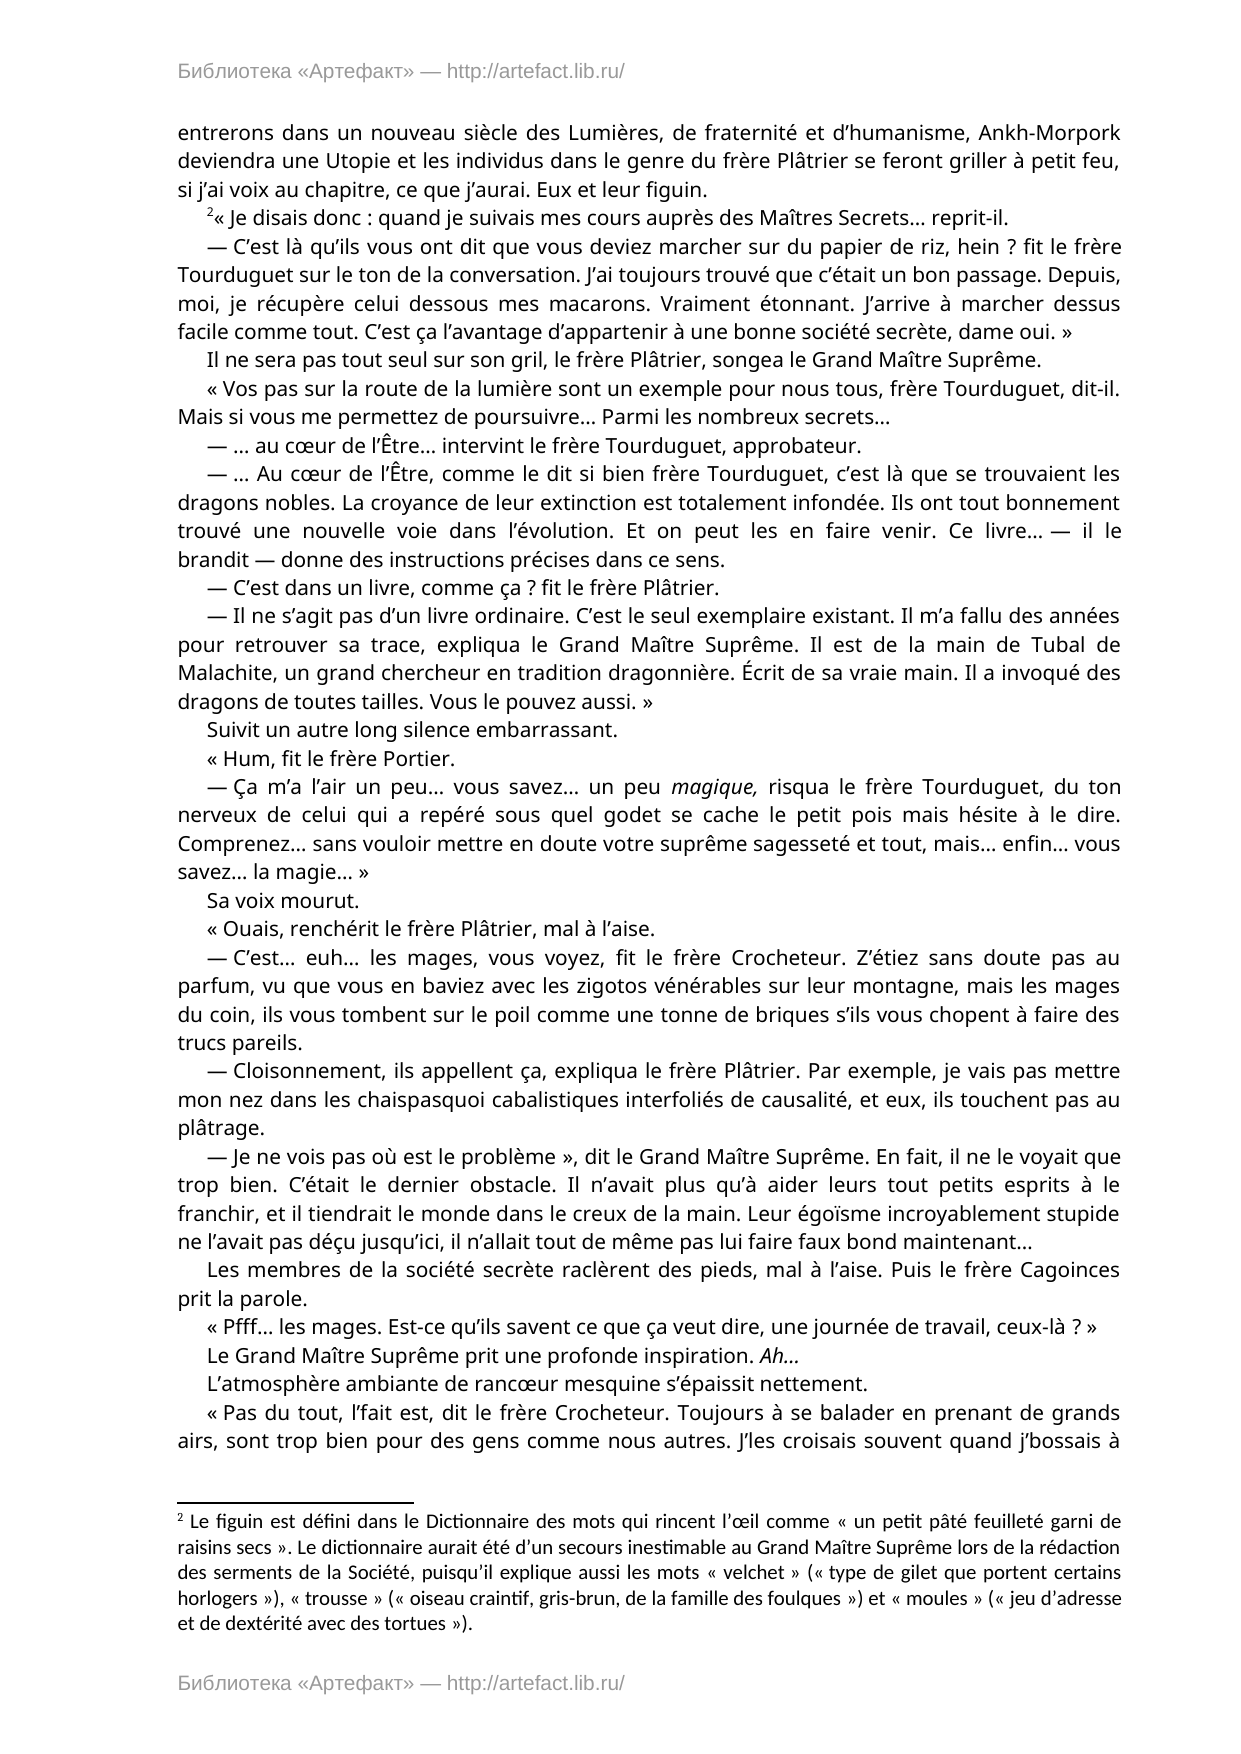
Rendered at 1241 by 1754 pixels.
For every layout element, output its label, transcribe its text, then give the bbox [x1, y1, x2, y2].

text Suivit un autre long silence embarrassant. [177, 715, 1122, 744]
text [177, 1398, 1122, 1455]
text « Hum, fit le frère Portier. [177, 744, 1122, 772]
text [177, 118, 1122, 203]
text « Vos pas sur la route de la lumière sont un exemple pour nous tous, frère Tourduguet, dit-il. Mais si vous me permettez de poursuivre… Parmi les nombreux secrets… [177, 374, 1122, 431]
text L’atmosphère ambiante de rancœur mesquine s’épaissit nettement. [177, 1369, 1122, 1398]
text Les membres de la société secrète raclèrent des pieds, mal à l’aise. Puis le frère Cagoinces prit la parole. [177, 1256, 1122, 1312]
text Sa voix mourut. [177, 886, 1122, 914]
text — … Au cœur de l’Être, comme le dit si bien frère Tourduguet, c’est là que se trouvaient les dragons nobles. La croyance de leur extinction est totalement infondée. Ils ont tout bonnement trouvé une nouvelle voie dans l’évolution. Et on peut les en faire venir. Ce livre… — il le brandit — donne des instructions précises dans ce sens. [177, 459, 1122, 573]
text « Je disais donc : quand je suivais mes cours auprès des Maîtres Secrets… reprit-il. [177, 203, 1122, 232]
text — C’est… euh… les mages, vous voyez, fit le frère Crocheteur. Z’étiez sans doute pas au parfum, vu que vous en baviez avec les zigotos vénérables sur leur montagne, mais les mages du coin, ils vous tombent sur le poil comme une tonne de briques s’ils vous chopent à faire des trucs pareils. [177, 943, 1122, 1057]
text — Il ne s’agit pas d’un livre ordinaire. C’est le seul exemplaire existant. Il m’a fallu des années pour retrouver sa trace, expliqua le Grand Maître Suprême. Il est de la main de Tubal de Malachite, un grand chercheur en tradition dragonnière. Écrit de sa vraie main. Il a invoqué des dragons de toutes tailles. Vous le pouvez aussi. » [177, 602, 1122, 715]
text — C’est là qu’ils vous ont dit que vous deviez marcher sur du papier de riz, hein ? fit le frère Tourduguet sur le ton de la conversation. J’ai toujours trouvé que c’était un bon passage. Depuis, moi, je récupère celui dessous mes macarons. Vraiment étonnant. J’arrive à marcher dessus facile comme tout. C’est ça l’avantage d’appartenir à une bonne société secrète, dame oui. » [177, 232, 1122, 346]
text Le Grand Maître Suprême prit une profonde inspiration. Ah… [177, 1341, 1122, 1369]
text « Ouais, renchérit le frère Plâtrier, mal à l’aise. [177, 914, 1122, 943]
text « Pfff… les mages. Est-ce qu’ils savent ce que ça veut dire, une journée de travail, ceux-là ? » [177, 1312, 1122, 1341]
text — Cloisonnement, ils appellent ça, expliqua le frère Plâtrier. Par exemple, je vais pas mettre mon nez dans les chaispasquoi cabalistiques interfoliés de causalité, et eux, ils touchent pas au plâtrage. [177, 1057, 1122, 1142]
text — … au cœur de l’Être… intervint le frère Tourduguet, approbateur. [177, 431, 1122, 459]
text — Je ne vois pas où est le problème », dit le Grand Maître Suprême. En fait, il ne le voyait que trop bien. C’était le dernier obstacle. Il n’avait plus qu’à aider leurs tout petits esprits à le franchir, et il tiendrait le monde dans le creux de la main. Leur égoïsme incroyablement stupide ne l’avait pas déçu jusqu’ici, il n’allait tout de même pas lui faire faux bond maintenant… [177, 1142, 1122, 1256]
text — Ça m’a l’air un peu… vous savez… un peu magique, risqua le frère Tourduguet, du ton nerveux de celui qui a repéré sous quel godet se cache le petit pois mais hésite à le dire. Comprenez… sans vouloir mettre en doute votre suprême sagesseté et tout, mais… enfin… vous savez… la magie… » [177, 772, 1122, 886]
text — C’est dans un livre, comme ça ? fit le frère Plâtrier. [177, 573, 1122, 602]
text Il ne sera pas tout seul sur son gril, le frère Plâtrier, songea le Grand Maître Suprême. [177, 346, 1122, 374]
